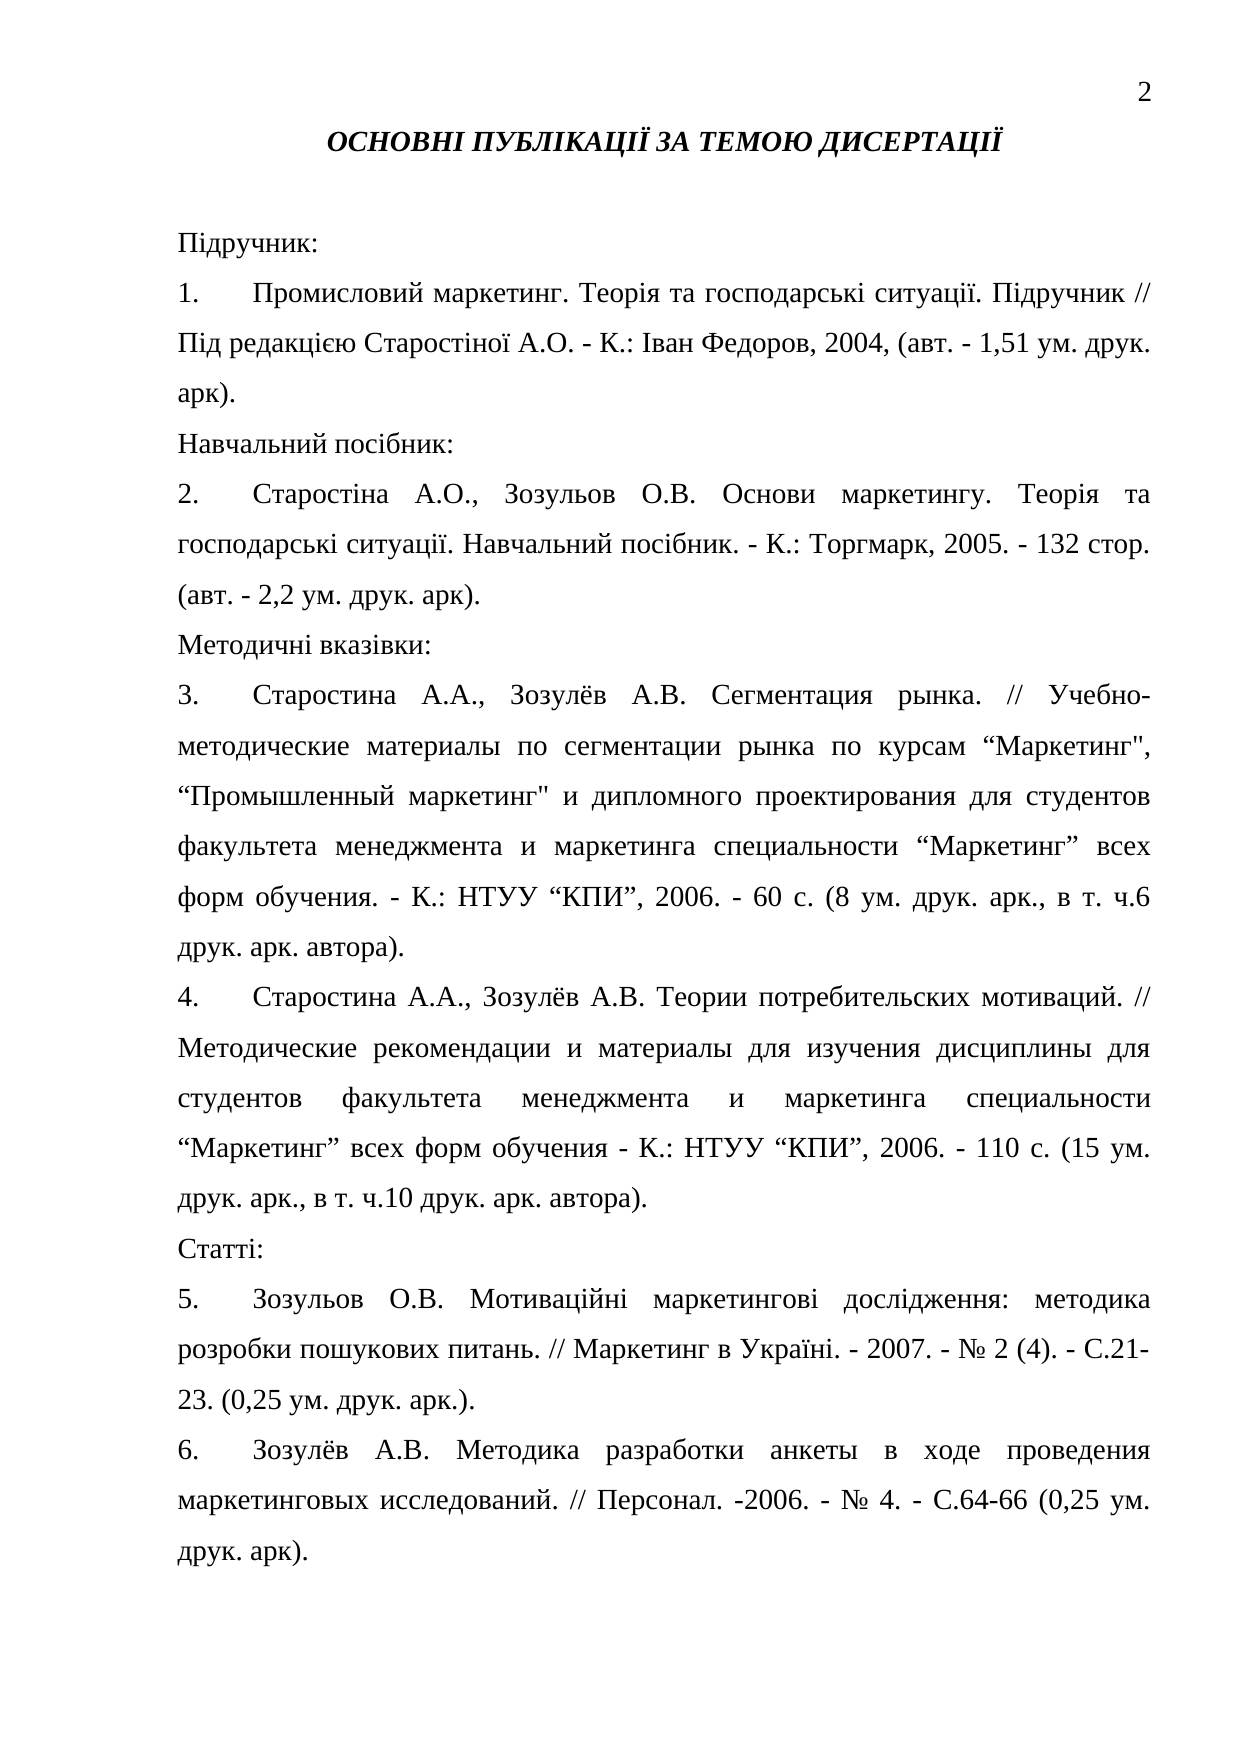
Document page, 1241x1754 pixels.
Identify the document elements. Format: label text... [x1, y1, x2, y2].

text Зозулёв А.В. Методика разработки анкеты в ходе проведения маркетинговых исследований. // Персонал. -2006. - № 4. - С.64-66 (0,25 ум. друк. арк). [177, 1432, 1152, 1566]
text Промисловий маркетинг. Теорія та господарські ситуації. Підручник // Під редакцією Старостіної А.О. - К.: Іван Федоров, 2004, (авт. - 1,51 ум. друк. арк). [177, 275, 1152, 409]
text Статті: [177, 1231, 1152, 1264]
subtitle ОСНОВНІ ПУБЛІКАЦІЇ ЗА ТЕМОЮ ДИСЕРТАЦІЇ [177, 124, 1152, 158]
text Старостіна А.О., Зозульов О.В. Основи маркетингу. Теорія та господарські ситуації. Навчальний посібник. - К.: Торгмарк, 2005. - 132 стор. (авт. - 2,2 ум. друк. арк). [177, 476, 1152, 610]
text Зозульов О.В. Мотиваційні маркетингові дослідження: методика розробки пошукових питань. // Маркетинг в Україні. - 2007. - № 2 (4). - С.21-23. (0,25 ум. друк. арк.). [177, 1281, 1152, 1415]
text Підручник: [177, 225, 1152, 258]
text Старостина А.А., Зозулёв А.В. Теории потребительских мотиваций. // Методические рекомендации и материалы для изучения дисциплины для студентов факультета менеджмента и маркетинга специальности “Маркетинг” всех форм обучения - К.: НТУУ “КПИ”, 2006. - 110 с. (15 ум. друк. арк., в т. ч.10 друк. арк. автора). [177, 979, 1152, 1214]
text Навчальний посібник: [177, 426, 1152, 459]
text Старостина А.А., Зозулёв А.В. Сегментация рынка. // Учебно-методические материалы по сегментации рынка по курсам “Маркетинг", “Промышленный маркетинг" и дипломного проектирования для студентов факультета менеджмента и маркетинга специальности “Маркетинг” всех форм обучения. - К.: НТУУ “КПИ”, 2006. - 60 с. (8 ум. друк. арк., в т. ч.6 друк. арк. автора). [177, 677, 1152, 963]
text Методичні вказівки: [177, 627, 1152, 661]
